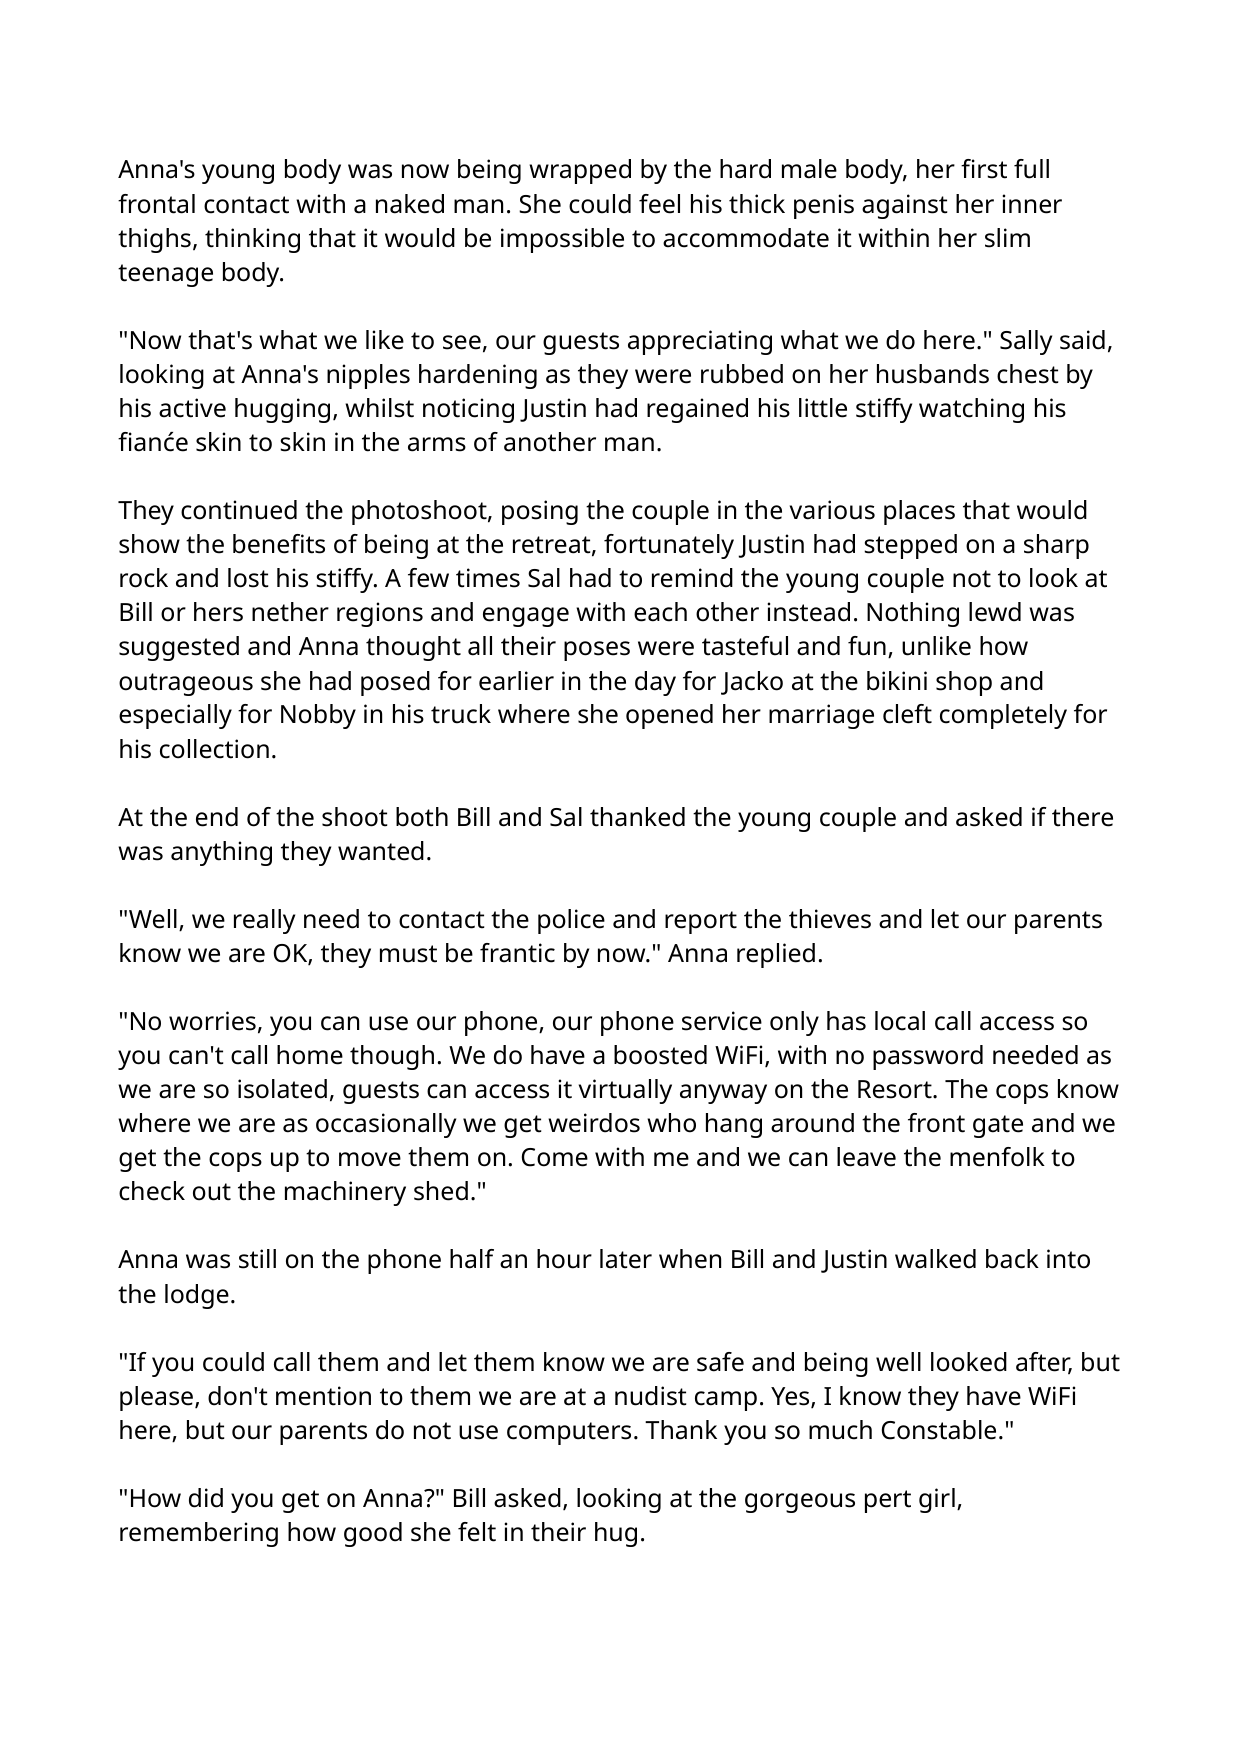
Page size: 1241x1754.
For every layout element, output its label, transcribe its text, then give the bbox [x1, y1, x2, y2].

text They continued the photoshoot, posing the couple in the various places that would show the benefits of being at the retreat, fortunately Justin had stepped on a sharp rock and lost his stiffy. A few times Sal had to remind the young couple not to look at Bill or hers nether regions and engage with each other instead. Nothing lewd was suggested and Anna thought all their poses were tasteful and fun, unlike how outrageous she had posed for earlier in the day for Jacko at the bikini shop and especially for Nobby in his truck where she opened her marriage cleft completely for his collection. [118, 493, 1122, 765]
text "No worries, you can use our phone, our phone service only has local call access so you can't call home though. We do have a boosted WiFi, with no password needed as we are so isolated, guests can access it virtually anyway on the Resort. The cops know where we are as occasionally we get weirdos who hang around the front gate and we get the cops up to move them on. Come with me and we can leave the menfolk to check out the machinery shed." [118, 1004, 1122, 1208]
text "If you could call them and let them know we are safe and being well looked after, but please, don't mention to them we are at a nudist camp. Yes, I know they have WiFi here, but our parents do not use computers. Thank you so much Constable." [118, 1344, 1122, 1447]
text "Now that's what we like to see, our guests appreciating what we do here." Sally said, looking at Anna's nipples hardening as they were rubbed on her husbands chest by his active hugging, whilst noticing Justin had regained his little stiffy watching his fianće skin to skin in the arms of another man. [118, 322, 1122, 459]
text "How did you get on Anna?" Bill asked, looking at the gorgeous pert girl, remembering how good she felt in their hug. [118, 1481, 1122, 1549]
text Anna's young body was now being wrapped by the hard male body, her first full frontal contact with a naked man. She could feel his thick penis against her inner thighs, thinking that it would be impossible to accommodate it within her slim teenage body. [118, 152, 1122, 288]
text "Well, we really need to contact the police and report the thieves and let our parents know we are OK, they must be frantic by now." Anna replied. [118, 902, 1122, 970]
text At the end of the shoot both Bill and Sal thanked the young couple and asked if there was anything they wanted. [118, 799, 1122, 867]
text Anna was still on the phone half an hour later when Bill and Justin walked back into the lodge. [118, 1242, 1122, 1310]
